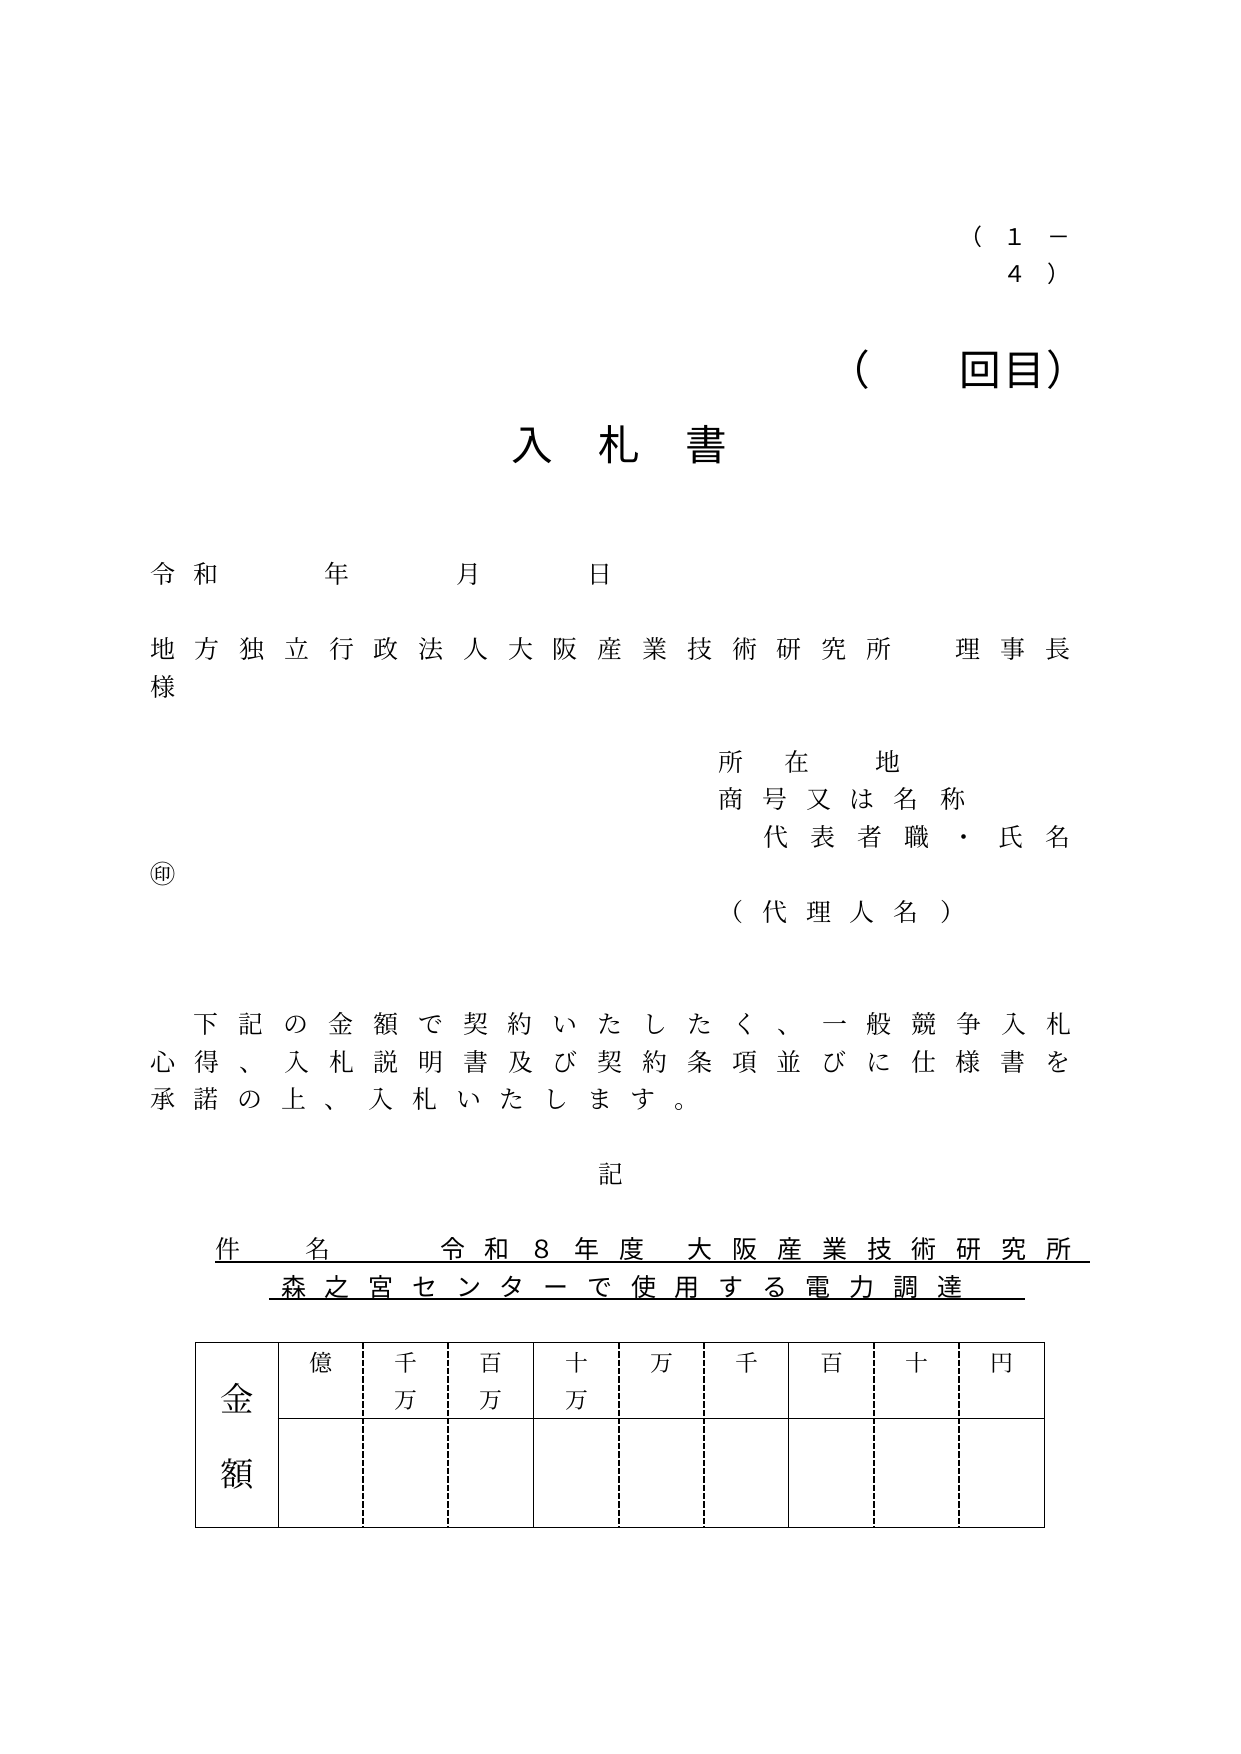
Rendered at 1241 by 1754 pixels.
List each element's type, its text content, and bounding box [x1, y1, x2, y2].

text 代表者職・氏名 ㊞ [150, 817, 1090, 892]
text （１－４） [150, 217, 1091, 292]
table_cell [959, 1419, 1044, 1527]
table_header 千 [704, 1343, 788, 1418]
table_cell [874, 1419, 959, 1527]
table_cell [619, 1419, 704, 1527]
table_cell [704, 1419, 788, 1527]
table_cell [448, 1419, 533, 1527]
text 件 名 令和８年度 大阪産業技術研究所森之宮センターで使用する電力調達 [194, 1229, 1090, 1304]
table_header 百 [789, 1343, 874, 1418]
table_cell [789, 1419, 874, 1527]
table_header 万 [619, 1343, 704, 1418]
text （代理人名） [150, 892, 1090, 929]
text 地方独立行政法人大阪産業技術研究所 理事長 様 [150, 629, 1090, 704]
table_header 千万 [363, 1343, 448, 1418]
table_cell [363, 1419, 448, 1527]
text 令和 年 月 日 [150, 517, 1090, 592]
text 下記の金額で契約いたしたく、一般競争入札心得、入札説明書及び契約条項並びに仕様書を承諾の上、入札いたします。 [150, 1004, 1090, 1117]
text 商号又は名称 [150, 779, 1090, 817]
table_header 億 [279, 1343, 363, 1418]
table_header 百万 [448, 1343, 533, 1418]
subtitle 記 [150, 1154, 1090, 1192]
table_header 金額 [196, 1343, 278, 1527]
table_cell [279, 1419, 363, 1527]
table_header 十万 [534, 1343, 618, 1418]
table_header 円 [959, 1343, 1044, 1418]
table_cell [534, 1419, 618, 1527]
table_header 十 [874, 1343, 959, 1418]
text （ 回目） [150, 329, 1090, 404]
text 入 札 書 [150, 404, 1090, 479]
text 所在地 [150, 742, 1090, 779]
